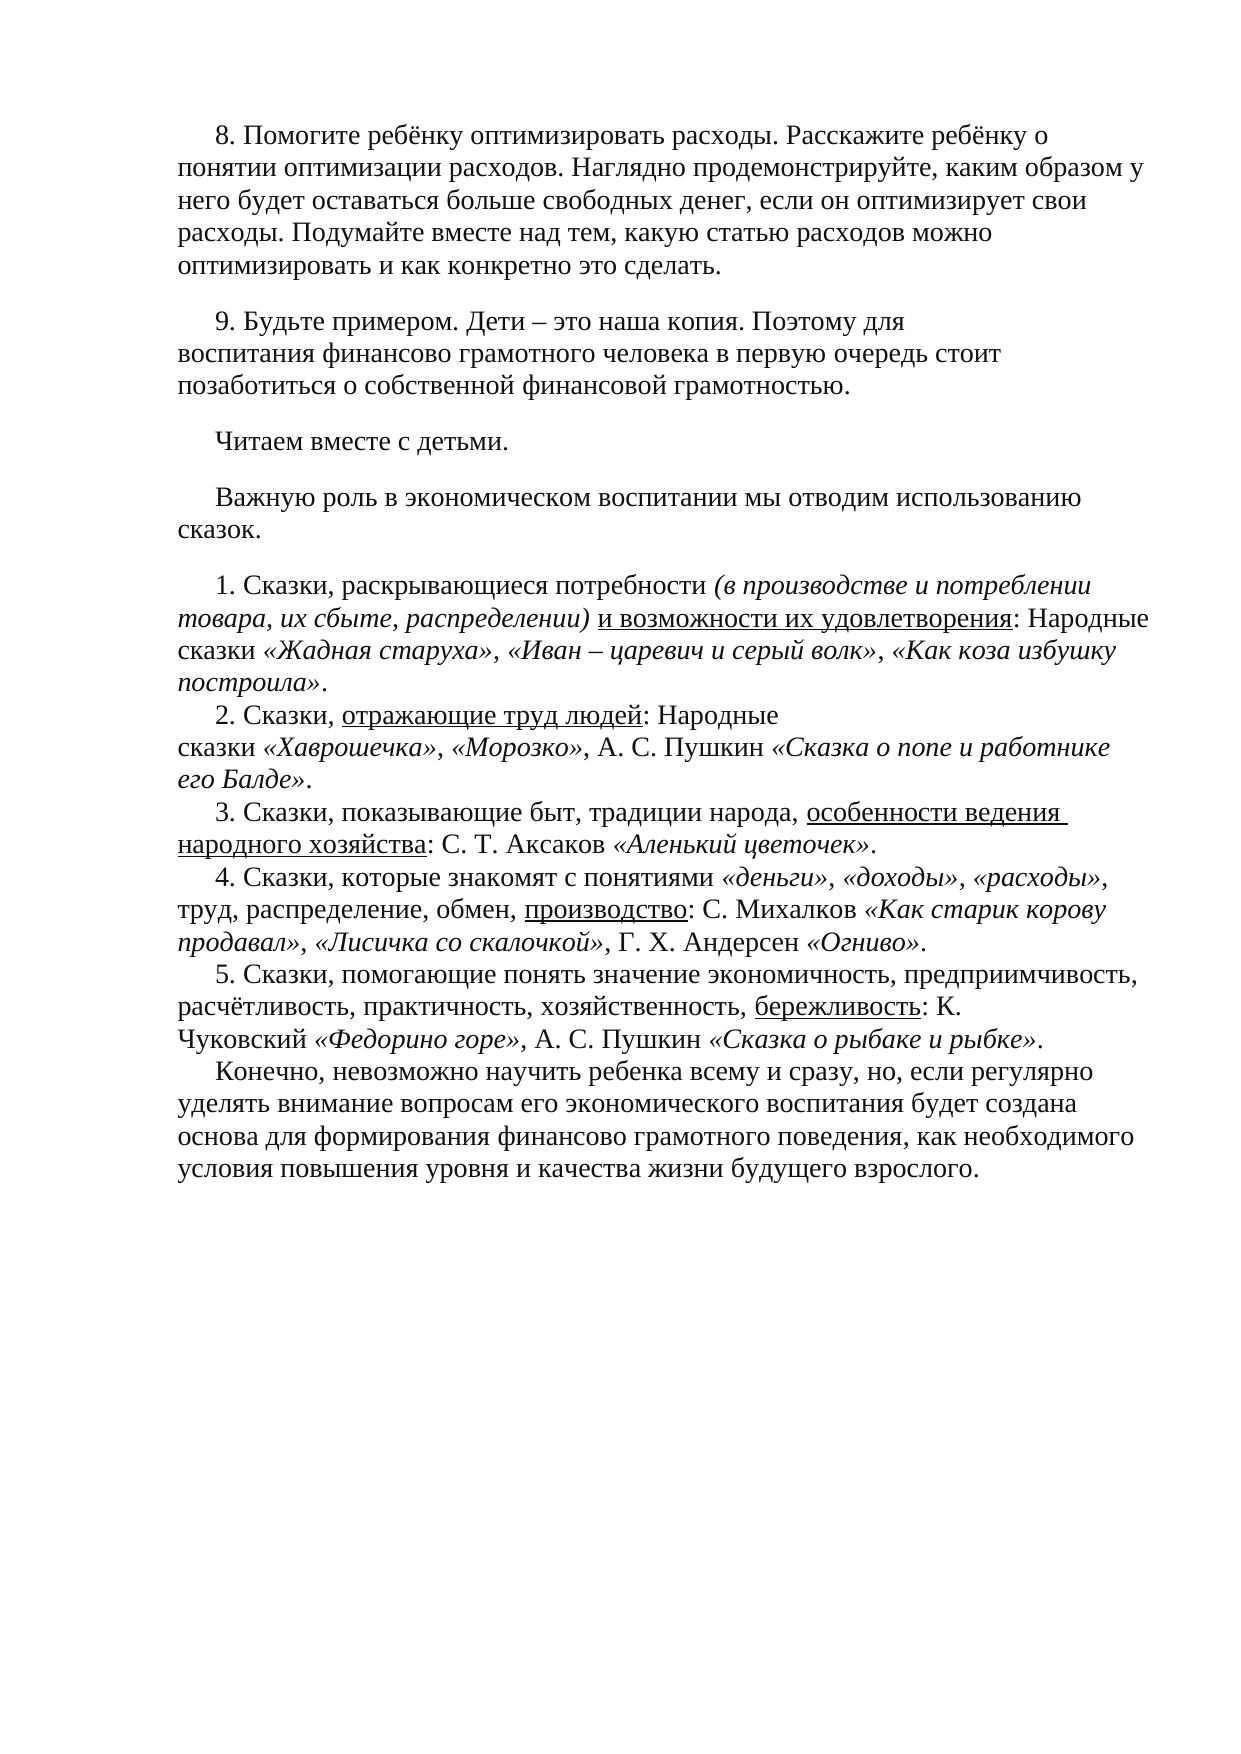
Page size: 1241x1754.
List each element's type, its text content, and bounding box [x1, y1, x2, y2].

text 2. Сказки, отражающие труд людей: Народные сказки «Хаврошечка», «Морозко», А. С. Пушкин «Сказка о попе и работнике его Балде». [177, 698, 1152, 795]
text 5. Сказки, помогающие понять значение экономичность, предприимчивость, расчётливость, практичность, хозяйственность, бережливость: К. Чуковский «Федорино горе», А. С. Пушкин «Сказка о рыбаке и рыбке». [177, 957, 1152, 1054]
text 3. Сказки, показывающие быт, традиции народа, особенности ведения народного хозяйства: С. Т. Аксаков «Аленький цветочек». [177, 795, 1152, 860]
text 9. Будьте примером. Дети – это наша копия. Поэтому для воспитания финансово грамотного человека в первую очередь стоит позаботиться о собственной финансовой грамотностью. [177, 303, 1152, 401]
text Конечно, невозможно научить ребенка всему и сразу, но, если регулярно уделять внимание вопросам его экономического воспитания будет создана основа для формирования финансово грамотного поведения, как необходимого условия повышения уровня и качества жизни будущего взрослого. [177, 1054, 1152, 1184]
text 4. Сказки, которые знакомят с понятиями «деньги», «доходы», «расходы», труд, распределение, обмен, производство: С. Михалков «Как старик корову продавал», «Лисичка со скалочкой», Г. Х. Андерсен «Огниво». [177, 860, 1152, 957]
text 1. Сказки, раскрывающиеся потребности (в производстве и потреблении товара, их сбыте, распределении) и возможности их удовлетворения: Народные сказки «Жадная старуха», «Иван – царевич и серый волк», «Как коза избушку построила». [177, 568, 1152, 698]
text 8. Помогите ребёнку оптимизировать расходы. Расскажите ребёнку о понятии оптимизации расходов. Наглядно продемонстрируйте, каким образом у него будет оставаться больше свободных денег, если он оптимизирует свои расходы. Подумайте вместе над тем, какую статью расходов можно оптимизировать и как конкретно это сделать. [177, 118, 1152, 280]
text Читаем вместе с детьми. [177, 424, 1152, 457]
text Важную роль в экономическом воспитании мы отводим использованию сказок. [177, 480, 1152, 545]
